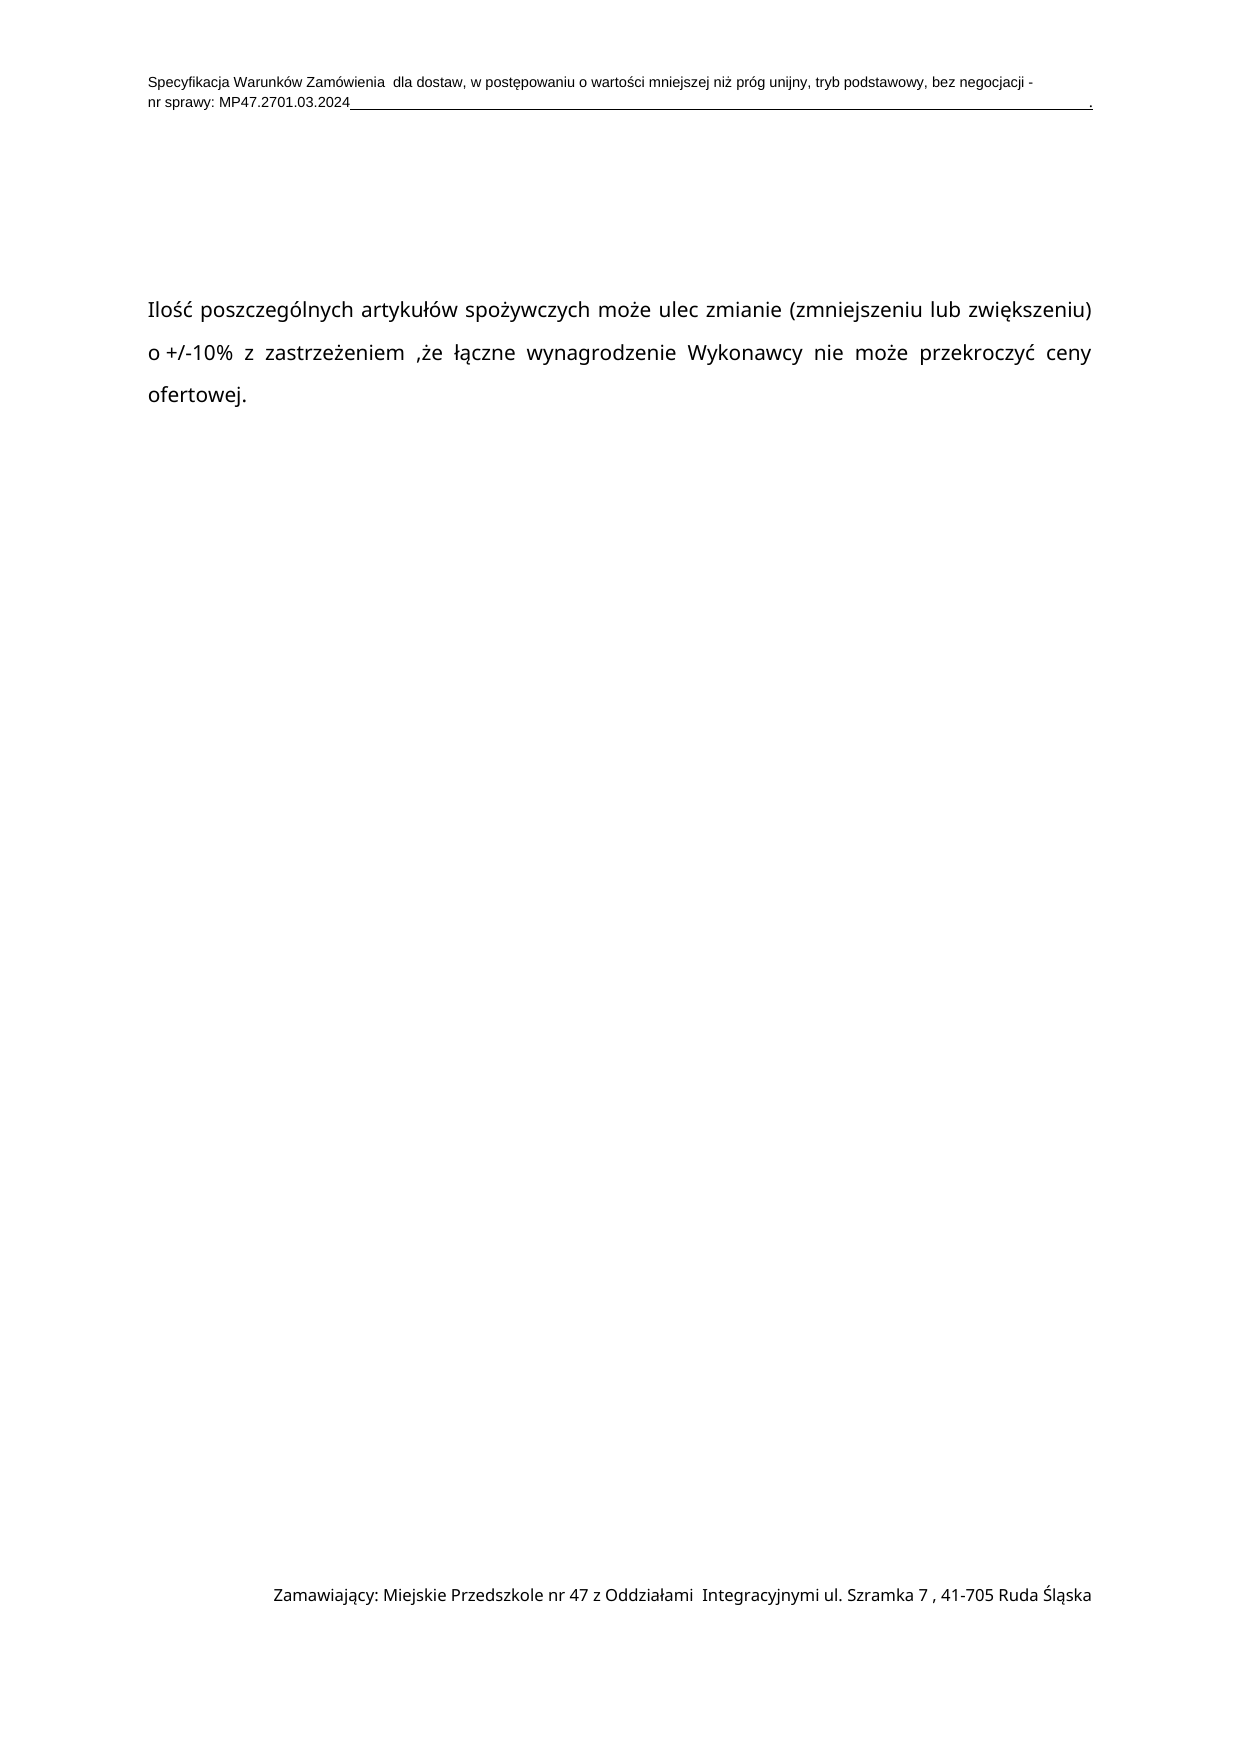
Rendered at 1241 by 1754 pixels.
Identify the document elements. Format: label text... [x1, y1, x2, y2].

text Ilość poszczególnych artykułów spożywczych może ulec zmianie (zmniejszeniu lub zwiększeniu) o +/-10% z zastrzeżeniem ,że łączne wynagrodzenie Wykonawcy nie może przekroczyć ceny ofertowej. [148, 295, 1093, 409]
